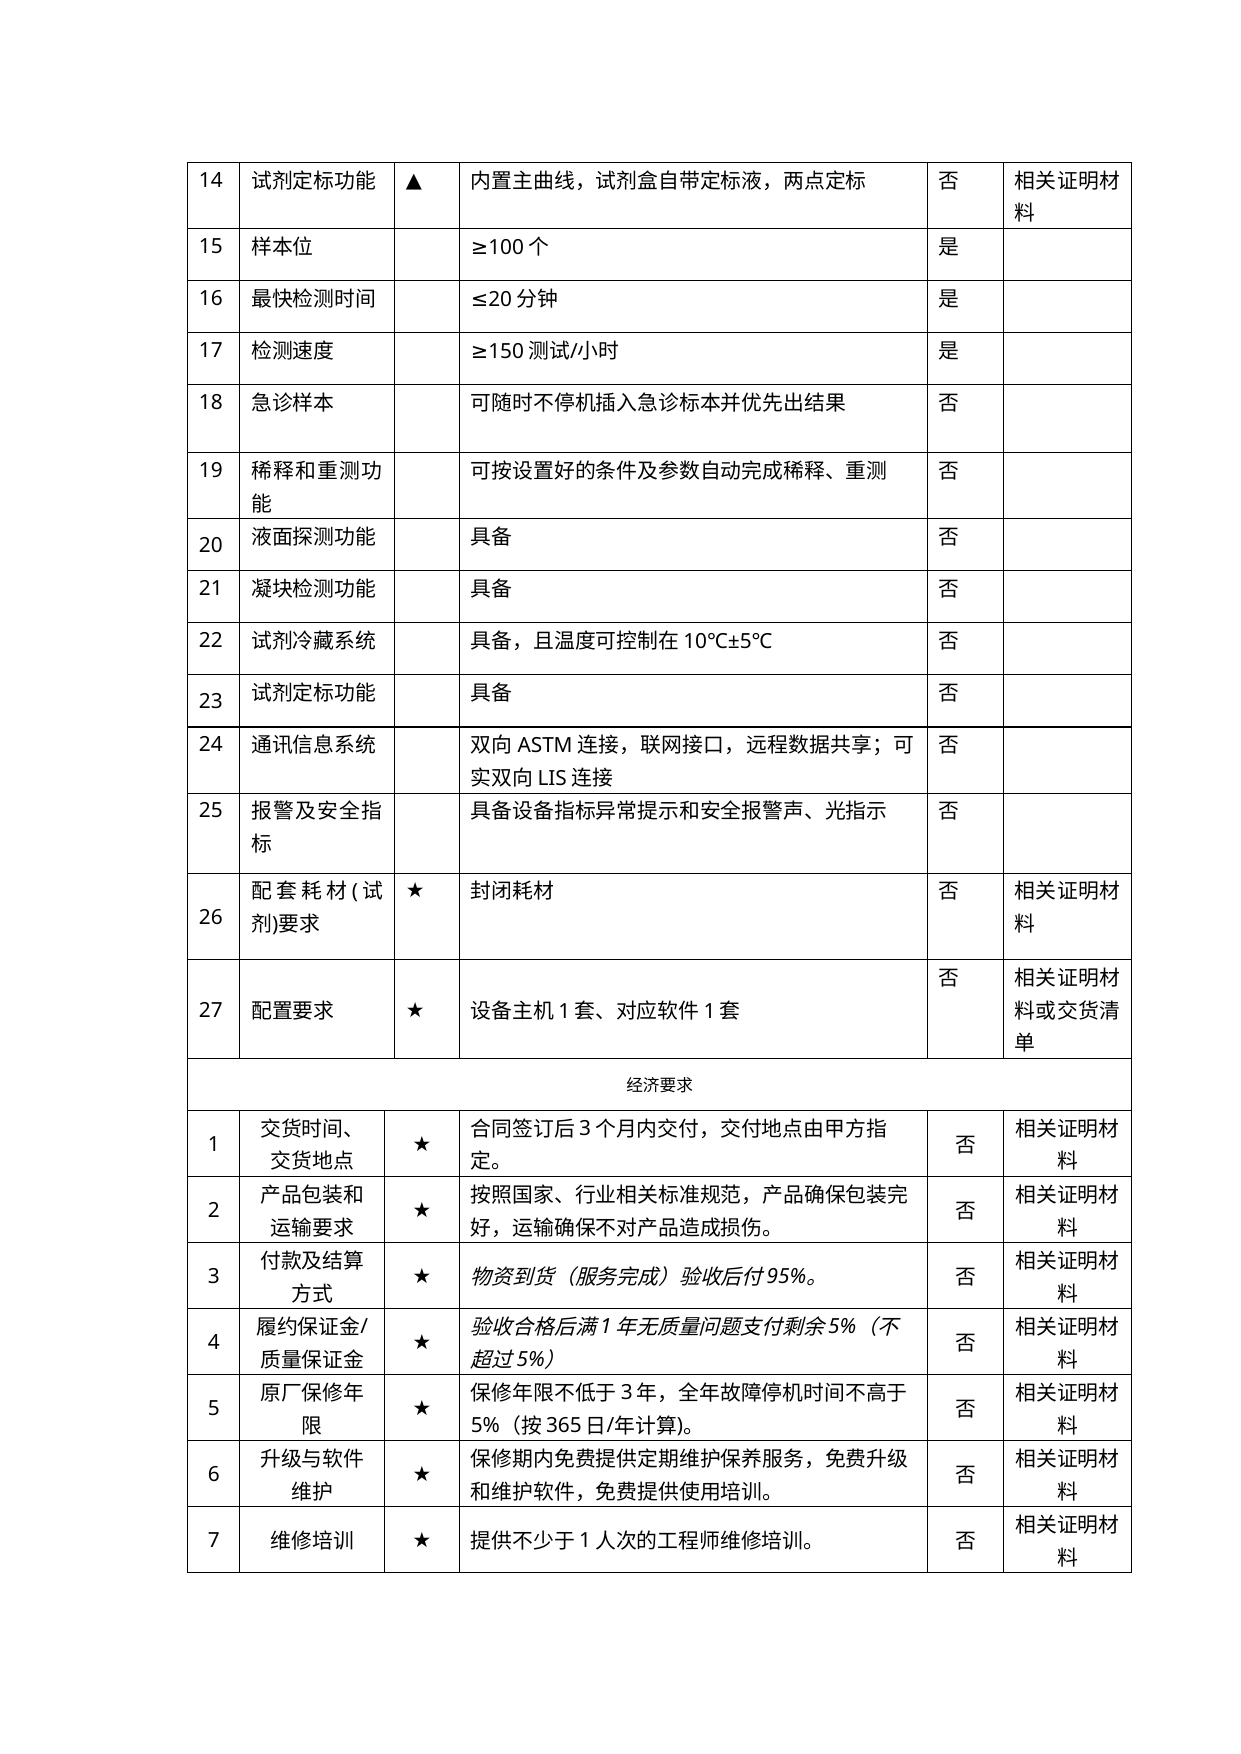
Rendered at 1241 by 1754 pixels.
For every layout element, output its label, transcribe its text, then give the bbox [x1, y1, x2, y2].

table_cell 相关证明材料 [1004, 1243, 1131, 1308]
table_cell 17 [188, 333, 239, 384]
table_cell 否 [928, 794, 1003, 872]
table_cell 否 [928, 874, 1003, 959]
table_cell 试剂定标功能 [240, 163, 394, 228]
table_cell 26 [188, 874, 239, 959]
table_cell [1004, 333, 1131, 384]
table_cell 是 [928, 281, 1003, 332]
table_cell [1004, 453, 1131, 518]
table_cell 急诊样本 [240, 385, 394, 452]
table_cell [1004, 571, 1131, 622]
table_cell 1 [188, 1111, 239, 1176]
table_cell [1004, 385, 1131, 452]
table_cell 经济要求 [188, 1059, 1131, 1110]
table_cell 合同签订后3个月内交付，交付地点由甲方指定。 [460, 1111, 927, 1176]
table_cell 检测速度 [240, 333, 394, 384]
table_cell 保修期内免费提供定期维护保养服务，免费升级和维护软件，免费提供使用培训。 [460, 1441, 927, 1506]
table_cell 相关证明材料或交货清单 [1004, 960, 1131, 1058]
table_cell [1004, 623, 1131, 674]
table_cell [395, 794, 459, 872]
table_cell [395, 675, 459, 726]
table_cell [395, 281, 459, 332]
table_cell 付款及结算方式 [240, 1243, 384, 1308]
table_cell 相关证明材料 [1004, 1111, 1131, 1176]
table_cell 否 [928, 675, 1003, 726]
table_cell 具备 [460, 571, 927, 622]
table_cell 相关证明材料 [1004, 163, 1131, 228]
table_cell 16 [188, 281, 239, 332]
table_cell 否 [928, 1309, 1003, 1374]
table_cell 稀释和重测功能 [240, 453, 394, 518]
table_cell 24 [188, 728, 239, 792]
table_cell ≥100个 [460, 229, 927, 280]
table_cell 否 [928, 1243, 1003, 1308]
table_cell [395, 385, 459, 452]
table_cell 否 [928, 1507, 1003, 1572]
table_cell [395, 728, 459, 792]
table_cell 设备主机1套、对应软件1套 [460, 960, 927, 1058]
table_cell ★ [385, 1309, 459, 1374]
table_cell 否 [928, 960, 1003, 1058]
table_cell 封闭耗材 [460, 874, 927, 959]
table_cell ★ [385, 1243, 459, 1308]
table_cell 20 [188, 519, 239, 570]
table_cell [1004, 728, 1131, 792]
table_cell ★ [395, 874, 459, 959]
table_cell 报警及安全指标 [240, 794, 394, 872]
table_cell 否 [928, 728, 1003, 792]
table_cell 液面探测功能 [240, 519, 394, 570]
table_cell 否 [928, 453, 1003, 518]
table_cell 4 [188, 1309, 239, 1374]
table_cell 否 [928, 1177, 1003, 1242]
table_cell 25 [188, 794, 239, 872]
table_cell 相关证明材料 [1004, 1309, 1131, 1374]
table_cell 相关证明材料 [1004, 1375, 1131, 1440]
table_cell 配套耗材(试剂)要求 [240, 874, 394, 959]
table_cell 21 [188, 571, 239, 622]
table_cell ≥150测试/小时 [460, 333, 927, 384]
table_cell 否 [928, 1441, 1003, 1506]
table_cell 相关证明材料 [1004, 1177, 1131, 1242]
table_cell 内置主曲线，试剂盒自带定标液，两点定标 [460, 163, 927, 228]
table_cell 否 [928, 571, 1003, 622]
table_cell 升级与软件维护 [240, 1441, 384, 1506]
table_cell ★ [385, 1375, 459, 1440]
table_cell 否 [928, 163, 1003, 228]
table_cell 18 [188, 385, 239, 452]
table_cell 可按设置好的条件及参数自动完成稀释、重测 [460, 453, 927, 518]
table_cell [1004, 794, 1131, 872]
table_cell [395, 453, 459, 518]
table_cell 否 [928, 623, 1003, 674]
table_cell 交货时间、交货地点 [240, 1111, 384, 1176]
table_cell 相关证明材料 [1004, 1441, 1131, 1506]
table_cell 否 [928, 1111, 1003, 1176]
table_cell ★ [385, 1441, 459, 1506]
table_cell 7 [188, 1507, 239, 1572]
table_cell ★ [385, 1507, 459, 1572]
table_cell 样本位 [240, 229, 394, 280]
table_cell [395, 229, 459, 280]
table_cell 凝块检测功能 [240, 571, 394, 622]
table_cell 是 [928, 229, 1003, 280]
table_cell 23 [188, 675, 239, 726]
table_cell 通讯信息系统 [240, 728, 394, 792]
table_cell 具备 [460, 519, 927, 570]
table_cell 相关证明材料 [1004, 1507, 1131, 1572]
table_cell [1004, 229, 1131, 280]
table_cell 14 [188, 163, 239, 228]
table_cell ≤20分钟 [460, 281, 927, 332]
table_cell 保修年限不低于3年，全年故障停机时间不高于5%（按365日/年计算)。 [460, 1375, 927, 1440]
table_cell 原厂保修年限 [240, 1375, 384, 1440]
table_cell ★ [385, 1177, 459, 1242]
table_cell 是 [928, 333, 1003, 384]
table_cell 否 [928, 1375, 1003, 1440]
table_cell 5 [188, 1375, 239, 1440]
table_cell 否 [928, 385, 1003, 452]
table_cell 6 [188, 1441, 239, 1506]
table_cell [1004, 675, 1131, 726]
table_cell 相关证明材料 [1004, 874, 1131, 959]
table_cell 具备，且温度可控制在10℃±5℃ [460, 623, 927, 674]
table_cell ★ [385, 1111, 459, 1176]
table_cell 产品包装和运输要求 [240, 1177, 384, 1242]
table_cell 验收合格后满1年无质量问题支付剩余5%（不超过5%） [460, 1309, 927, 1374]
table_cell 19 [188, 453, 239, 518]
table_cell 配置要求 [240, 960, 394, 1058]
table_cell 维修培训 [240, 1507, 384, 1572]
table_cell [395, 333, 459, 384]
table_cell 2 [188, 1177, 239, 1242]
table_cell 按照国家、行业相关标准规范，产品确保包装完好，运输确保不对产品造成损伤。 [460, 1177, 927, 1242]
table_cell 履约保证金/质量保证金 [240, 1309, 384, 1374]
table_cell [395, 571, 459, 622]
table_cell [1004, 519, 1131, 570]
table_cell 最快检测时间 [240, 281, 394, 332]
table_cell [1004, 281, 1131, 332]
table_cell 可随时不停机插入急诊标本并优先出结果 [460, 385, 927, 452]
table_cell 具备设备指标异常提示和安全报警声、光指示 [460, 794, 927, 872]
table_cell ▲ [395, 163, 459, 228]
table_cell [395, 623, 459, 674]
table_cell 15 [188, 229, 239, 280]
table_cell 具备 [460, 675, 927, 726]
table_cell 否 [928, 519, 1003, 570]
table_cell 提供不少于1人次的工程师维修培训。 [460, 1507, 927, 1572]
table_cell 22 [188, 623, 239, 674]
table_cell 物资到货（服务完成）验收后付95%。 [460, 1243, 927, 1308]
table_cell [395, 519, 459, 570]
table_cell 试剂定标功能 [240, 675, 394, 726]
table_cell 双向ASTM连接，联网接口，远程数据共享；可实双向LIS连接 [460, 728, 927, 792]
table_cell 27 [188, 960, 239, 1058]
table_cell ★ [395, 960, 459, 1058]
table_cell 3 [188, 1243, 239, 1308]
table_cell 试剂冷藏系统 [240, 623, 394, 674]
